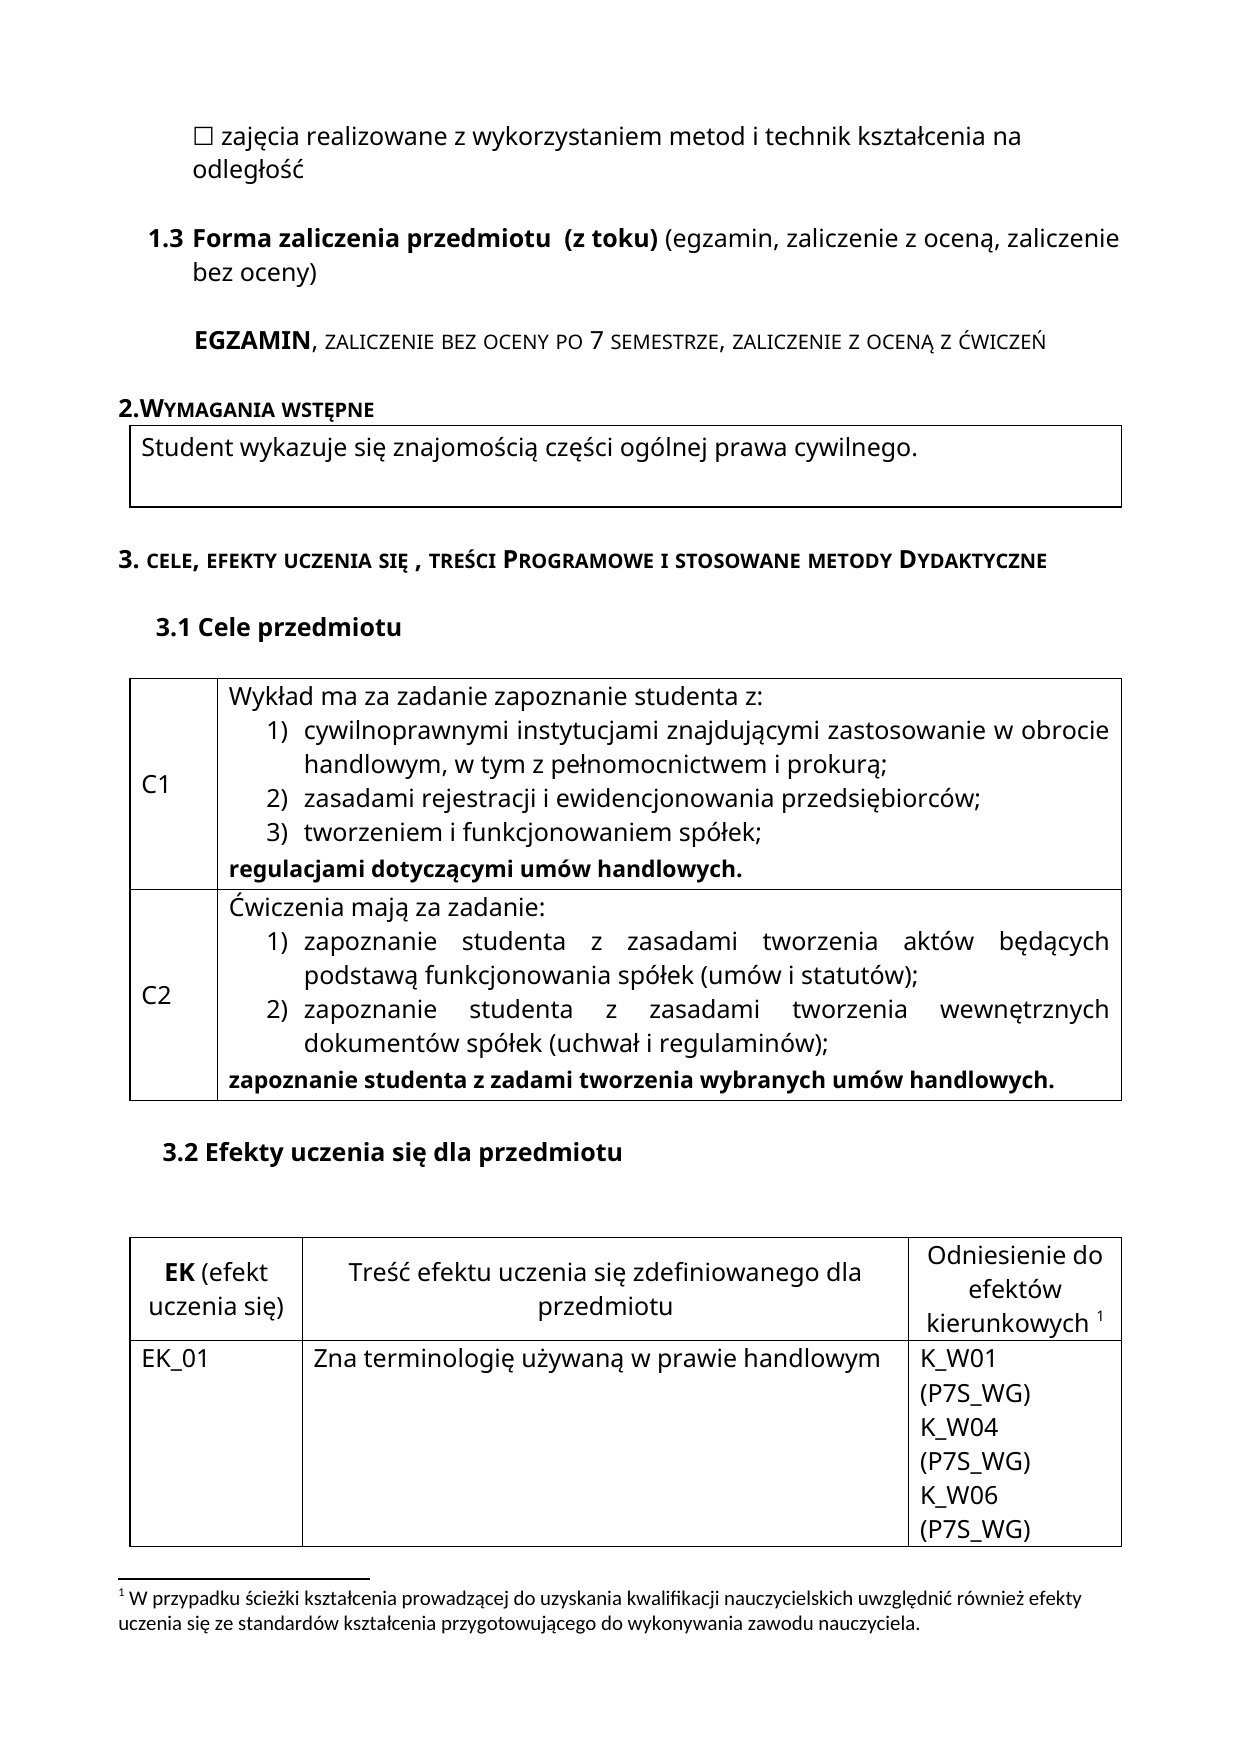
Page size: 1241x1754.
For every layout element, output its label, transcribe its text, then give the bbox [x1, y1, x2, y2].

table_cell C2 [131, 890, 217, 1099]
table_header Wykład ma za zadanie zapoznanie studenta z: cywilnoprawnymi instytucjami znajdującymi zastosowanie w obrocie handlowym, w tym z pełnomocnictwem i prokurą; zasadami rejestracji i ewidencjonowania przedsiębiorców; tworzeniem i funkcjonowaniem spółek; regulacjami dotyczącymi umów handlowych. [218, 679, 1121, 889]
table_header Student wykazuje się znajomością części ogólnej prawa cywilnego. [131, 426, 1121, 506]
table_cell Ćwiczenia mają za zadanie: zapoznanie studenta z zasadami tworzenia aktów będących podstawą funkcjonowania spółek (umów i statutów); zapoznanie studenta z zasadami tworzenia wewnętrznych dokumentów spółek (uchwał i regulaminów); zapoznanie studenta z zadami tworzenia wybranych umów handlowych. [218, 890, 1121, 1099]
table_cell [909, 1341, 1121, 1546]
text 3.1 Cele przedmiotu [156, 609, 1122, 644]
table_cell EK_01 [131, 1341, 302, 1546]
text ☐ zajęcia realizowane z wykorzystaniem metod i technik kształcenia na odległość [192, 118, 1122, 186]
table_header Treść efektu uczenia się zdefiniowanego dla przedmiotu [303, 1238, 908, 1340]
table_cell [303, 1341, 908, 1546]
text 2.Wymagania wstępne [118, 391, 1122, 425]
table_header Odniesienie do efektów kierunkowych [909, 1238, 1121, 1340]
table_header C1 [131, 679, 217, 889]
text 1.3 Forma zaliczenia przedmiotu (z toku) (egzamin, zaliczenie z oceną, zaliczenie bez oceny) [148, 220, 1122, 288]
text EGZAMIN, zaliczenie bez oceny po 7 semestrze, zaliczenie z oceną z ćwiczeń [118, 322, 1122, 357]
text 3.2 Efekty uczenia się dla przedmiotu [162, 1135, 1122, 1169]
table_header EK (efekt uczenia się) [131, 1238, 302, 1340]
text 3. cele, efekty uczenia się , treści Programowe i stosowane metody Dydaktyczne [118, 541, 1122, 576]
